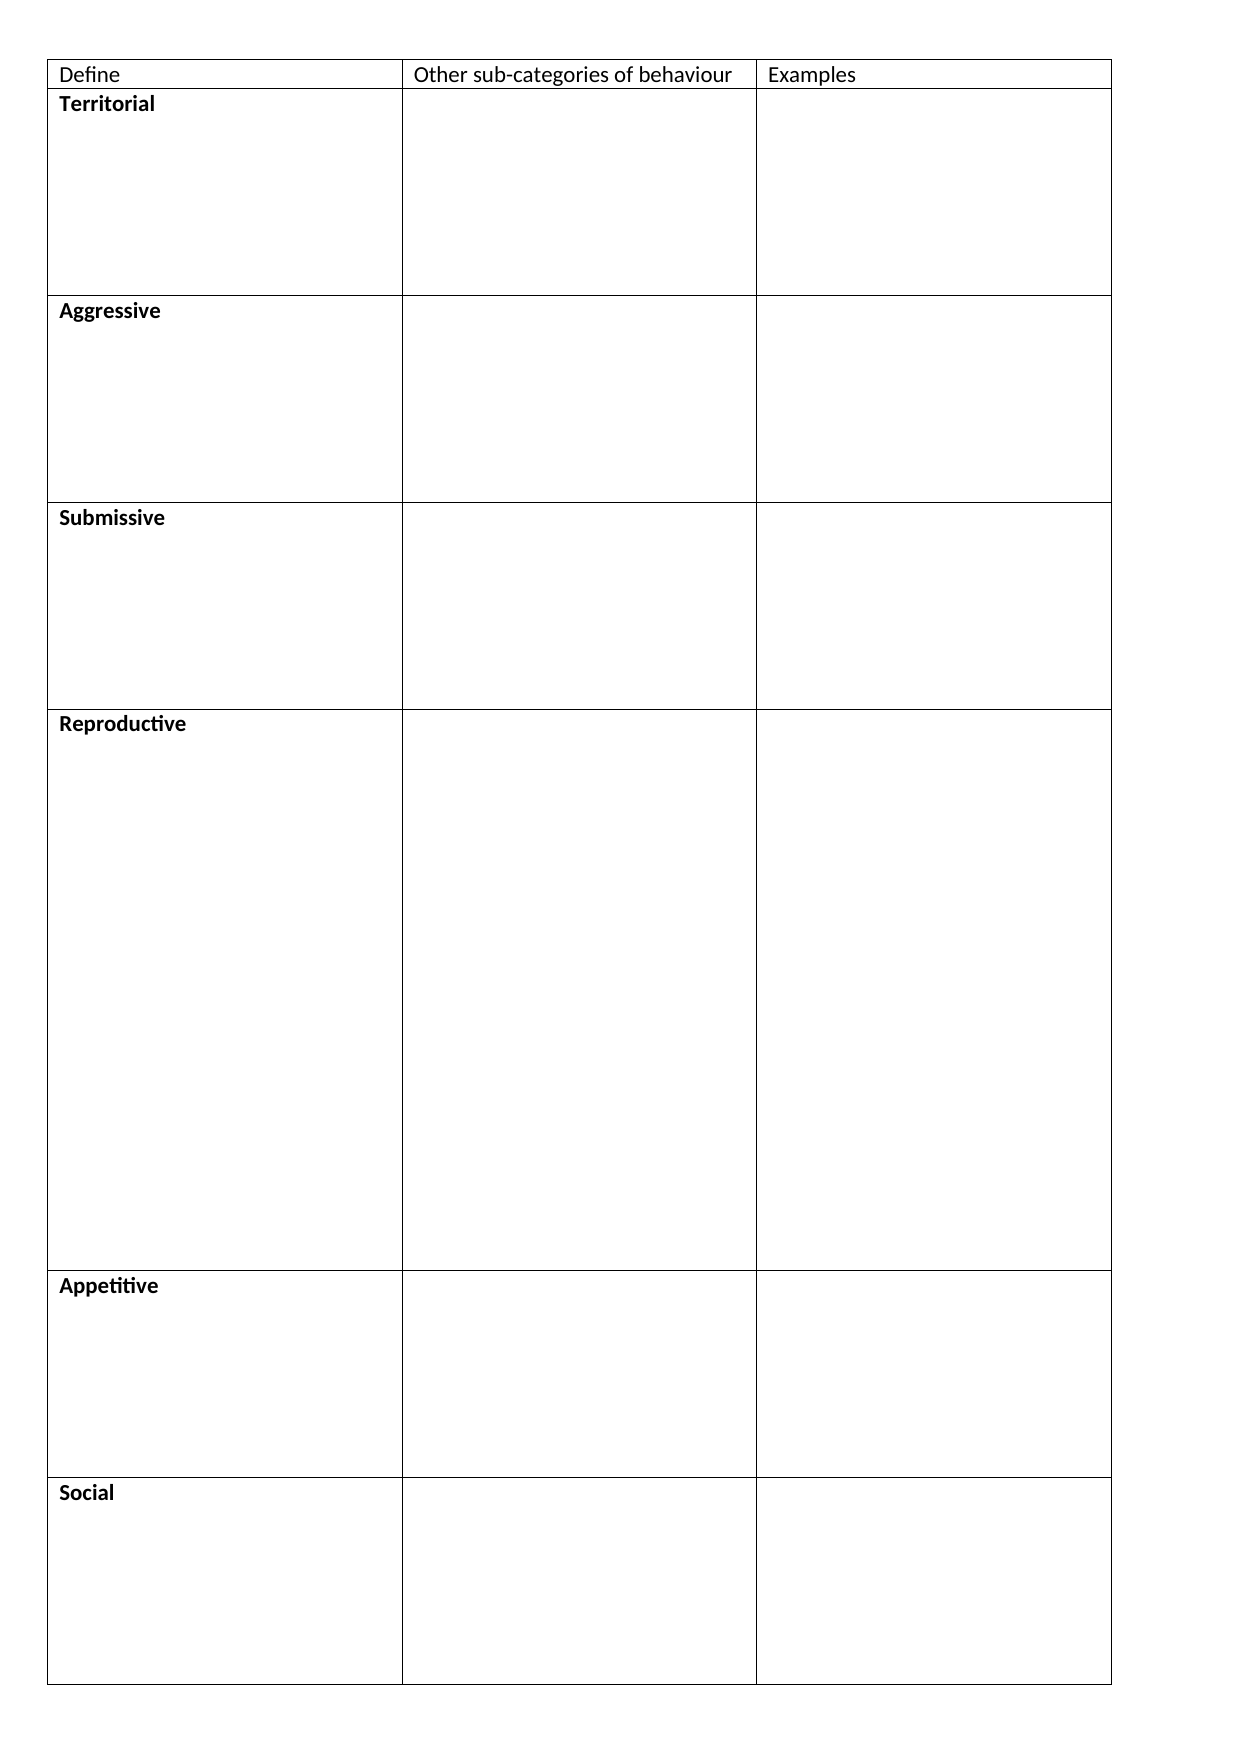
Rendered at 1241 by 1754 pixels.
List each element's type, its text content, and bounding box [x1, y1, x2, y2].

table_cell [757, 296, 1111, 502]
table_cell [403, 1271, 756, 1477]
table_header Examples [757, 60, 1111, 88]
table_cell Aggressive [48, 296, 402, 502]
table_cell [757, 1271, 1111, 1477]
table_cell Social [48, 1478, 402, 1683]
table_cell [403, 296, 756, 502]
table_cell [403, 89, 756, 295]
table_header Define [48, 60, 402, 88]
table_cell [403, 710, 756, 1270]
table_cell [403, 1478, 756, 1683]
table_cell [757, 503, 1111, 708]
table_cell [403, 503, 756, 708]
table_cell [757, 1478, 1111, 1683]
table_cell Appetitive [48, 1271, 402, 1477]
table_cell Submissive [48, 503, 402, 708]
table_cell Territorial [48, 89, 402, 295]
table_cell [757, 710, 1111, 1270]
table_cell Reproductive [48, 710, 402, 1270]
table_cell [757, 89, 1111, 295]
table_header Other sub-categories of behaviour [403, 60, 756, 88]
